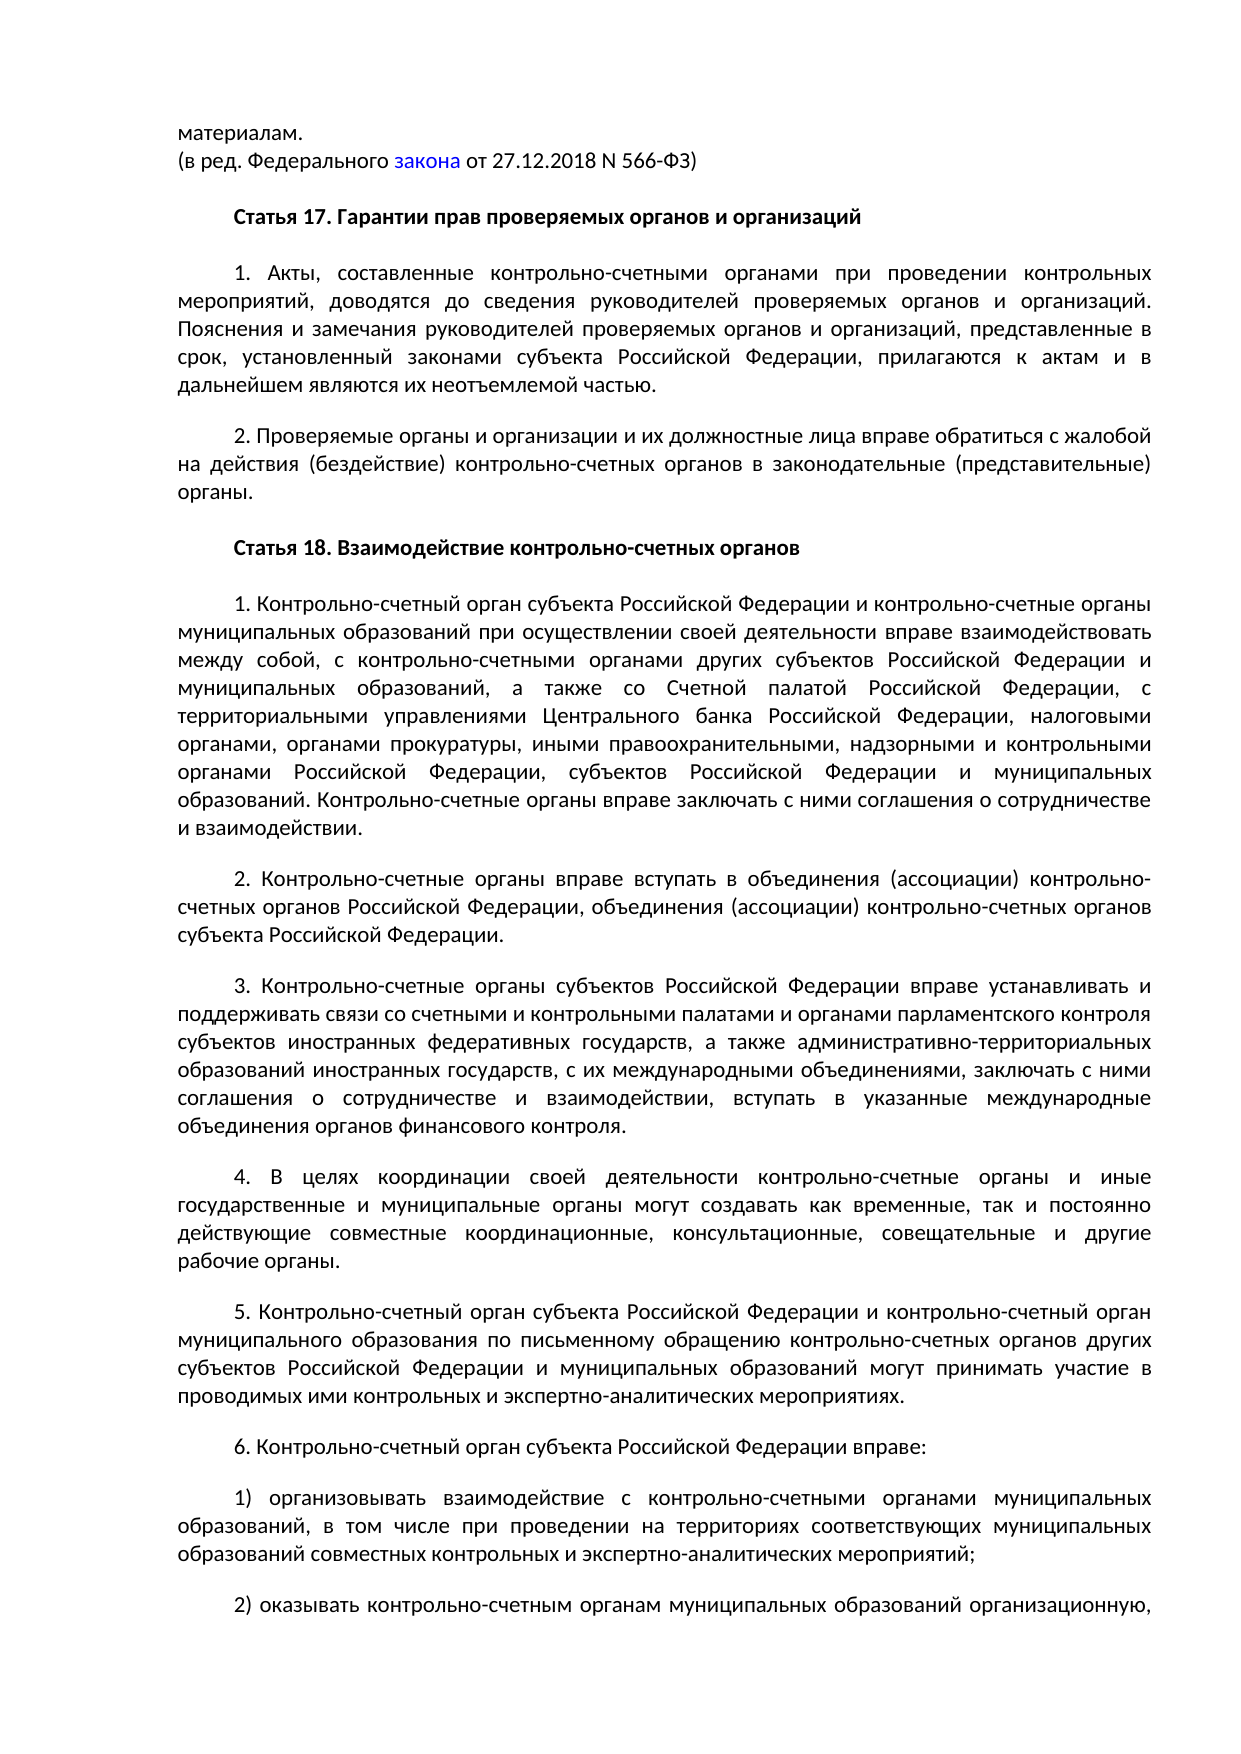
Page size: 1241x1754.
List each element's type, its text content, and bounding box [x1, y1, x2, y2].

text 5. Контрольно-счетный орган субъекта Российской Федерации и контрольно-счетный орган муниципального образования по письменному обращению контрольно-счетных органов других субъектов Российской Федерации и муниципальных образований могут принимать участие в проводимых ими контрольных и экспертно-аналитических мероприятиях. [177, 1297, 1152, 1409]
title Статья 17. Гарантии прав проверяемых органов и организаций [177, 202, 1152, 230]
text 1) организовывать взаимодействие с контрольно-счетными органами муниципальных образований, в том числе при проведении на территориях соответствующих муниципальных образований совместных контрольных и экспертно-аналитических мероприятий; [177, 1483, 1152, 1567]
text 2. Проверяемые органы и организации и их должностные лица вправе обратиться с жалобой на действия (бездействие) контрольно-счетных органов в законодательные (представительные) органы. [177, 421, 1152, 505]
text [177, 118, 1152, 146]
text 6. Контрольно-счетный орган субъекта Российской Федерации вправе: [177, 1432, 1152, 1461]
text 2. Контрольно-счетные органы вправе вступать в объединения (ассоциации) контрольно-счетных органов Российской Федерации, объединения (ассоциации) контрольно-счетных органов субъекта Российской Федерации. [177, 864, 1152, 948]
text 1. Акты, составленные контрольно-счетными органами при проведении контрольных мероприятий, доводятся до сведения руководителей проверяемых органов и организаций. Пояснения и замечания руководителей проверяемых органов и организаций, представленные в срок, установленный законами субъекта Российской Федерации, прилагаются к актам и в дальнейшем являются их неотъемлемой частью. [177, 258, 1152, 398]
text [177, 1590, 1152, 1618]
text (в ред. Федерального закона от 27.12.2018 N 566-ФЗ) [177, 146, 1152, 174]
title Статья 18. Взаимодействие контрольно-счетных органов [177, 533, 1152, 561]
text 4. В целях координации своей деятельности контрольно-счетные органы и иные государственные и муниципальные органы могут создавать как временные, так и постоянно действующие совместные координационные, консультационные, совещательные и другие рабочие органы. [177, 1162, 1152, 1274]
text 1. Контрольно-счетный орган субъекта Российской Федерации и контрольно-счетные органы муниципальных образований при осуществлении своей деятельности вправе взаимодействовать между собой, с контрольно-счетными органами других субъектов Российской Федерации и муниципальных образований, а также со Счетной палатой Российской Федерации, с территориальными управлениями Центрального банка Российской Федерации, налоговыми органами, органами прокуратуры, иными правоохранительными, надзорными и контрольными органами Российской Федерации, субъектов Российской Федерации и муниципальных образований. Контрольно-счетные органы вправе заключать с ними соглашения о сотрудничестве и взаимодействии. [177, 589, 1152, 842]
text 3. Контрольно-счетные органы субъектов Российской Федерации вправе устанавливать и поддерживать связи со счетными и контрольными палатами и органами парламентского контроля субъектов иностранных федеративных государств, а также административно-территориальных образований иностранных государств, с их международными объединениями, заключать с ними соглашения о сотрудничестве и взаимодействии, вступать в указанные международные объединения органов финансового контроля. [177, 971, 1152, 1139]
